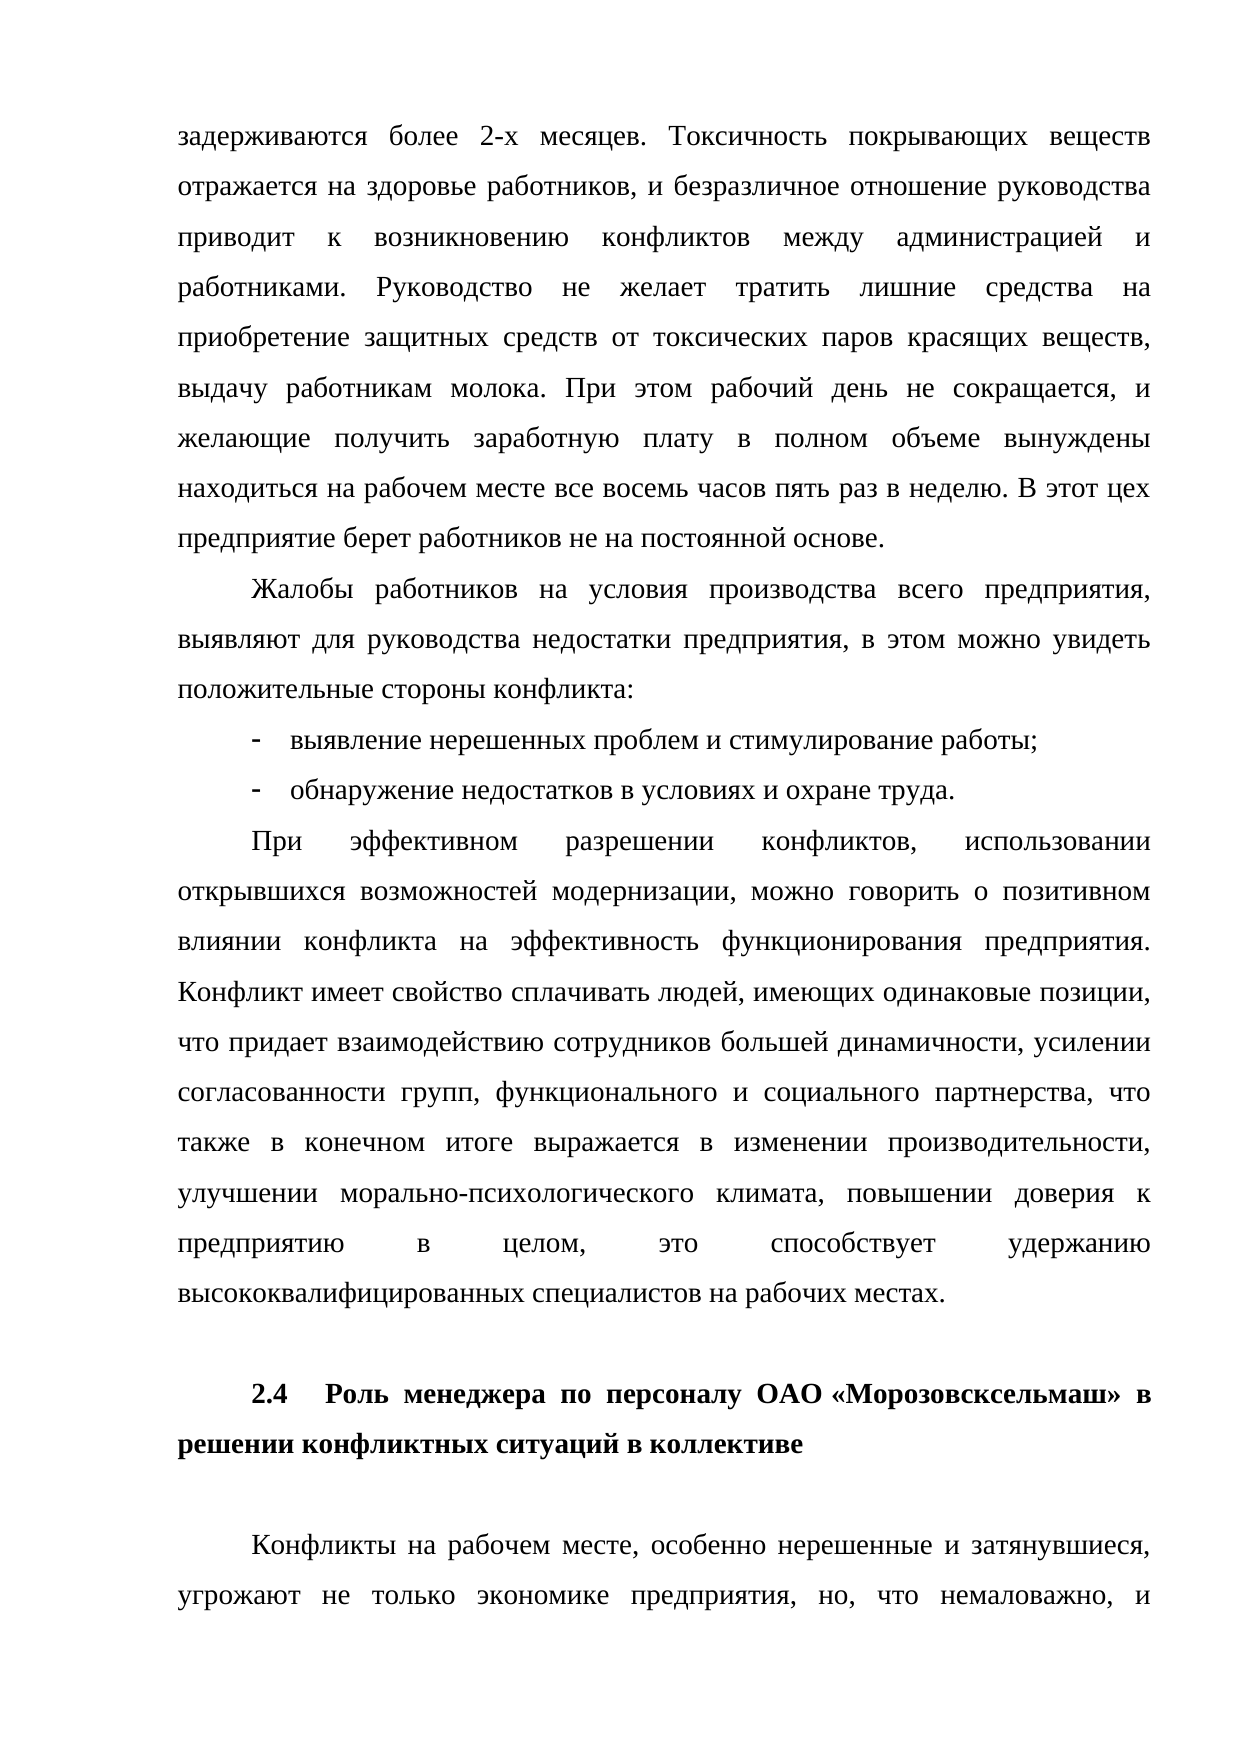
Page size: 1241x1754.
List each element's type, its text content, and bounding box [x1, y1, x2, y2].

list обнаружение недостатков в условиях и охране труда. [177, 772, 1152, 806]
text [177, 118, 1152, 554]
text Жалобы работников на условия производства всего предприятия, выявляют для руководства недостатки предприятия, в этом можно увидеть положительные стороны конфликта: [177, 571, 1152, 705]
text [177, 1527, 1152, 1611]
list Роль менеджера по персоналу ОАО «Морозовсксельмаш» в решении конфликтных ситуаций в коллективе [177, 1376, 1152, 1460]
list выявление нерешенных проблем и стимулирование работы; [177, 722, 1152, 756]
text При эффективном разрешении конфликтов, использовании открывшихся возможностей модернизации, можно говорить о позитивном влиянии конфликта на эффективность функционирования предприятия. Конфликт имеет свойство сплачивать людей, имеющих одинаковые позиции, что придает взаимодействию сотрудников большей динамичности, усилении согласованности групп, функционального и социального партнерства, что также в конечном итоге выражается в изменении производительности, улучшении морально-психологического климата, повышении доверия к предприятию в целом, это способствует удержанию высококвалифицированных специалистов на рабочих местах. [177, 823, 1152, 1309]
